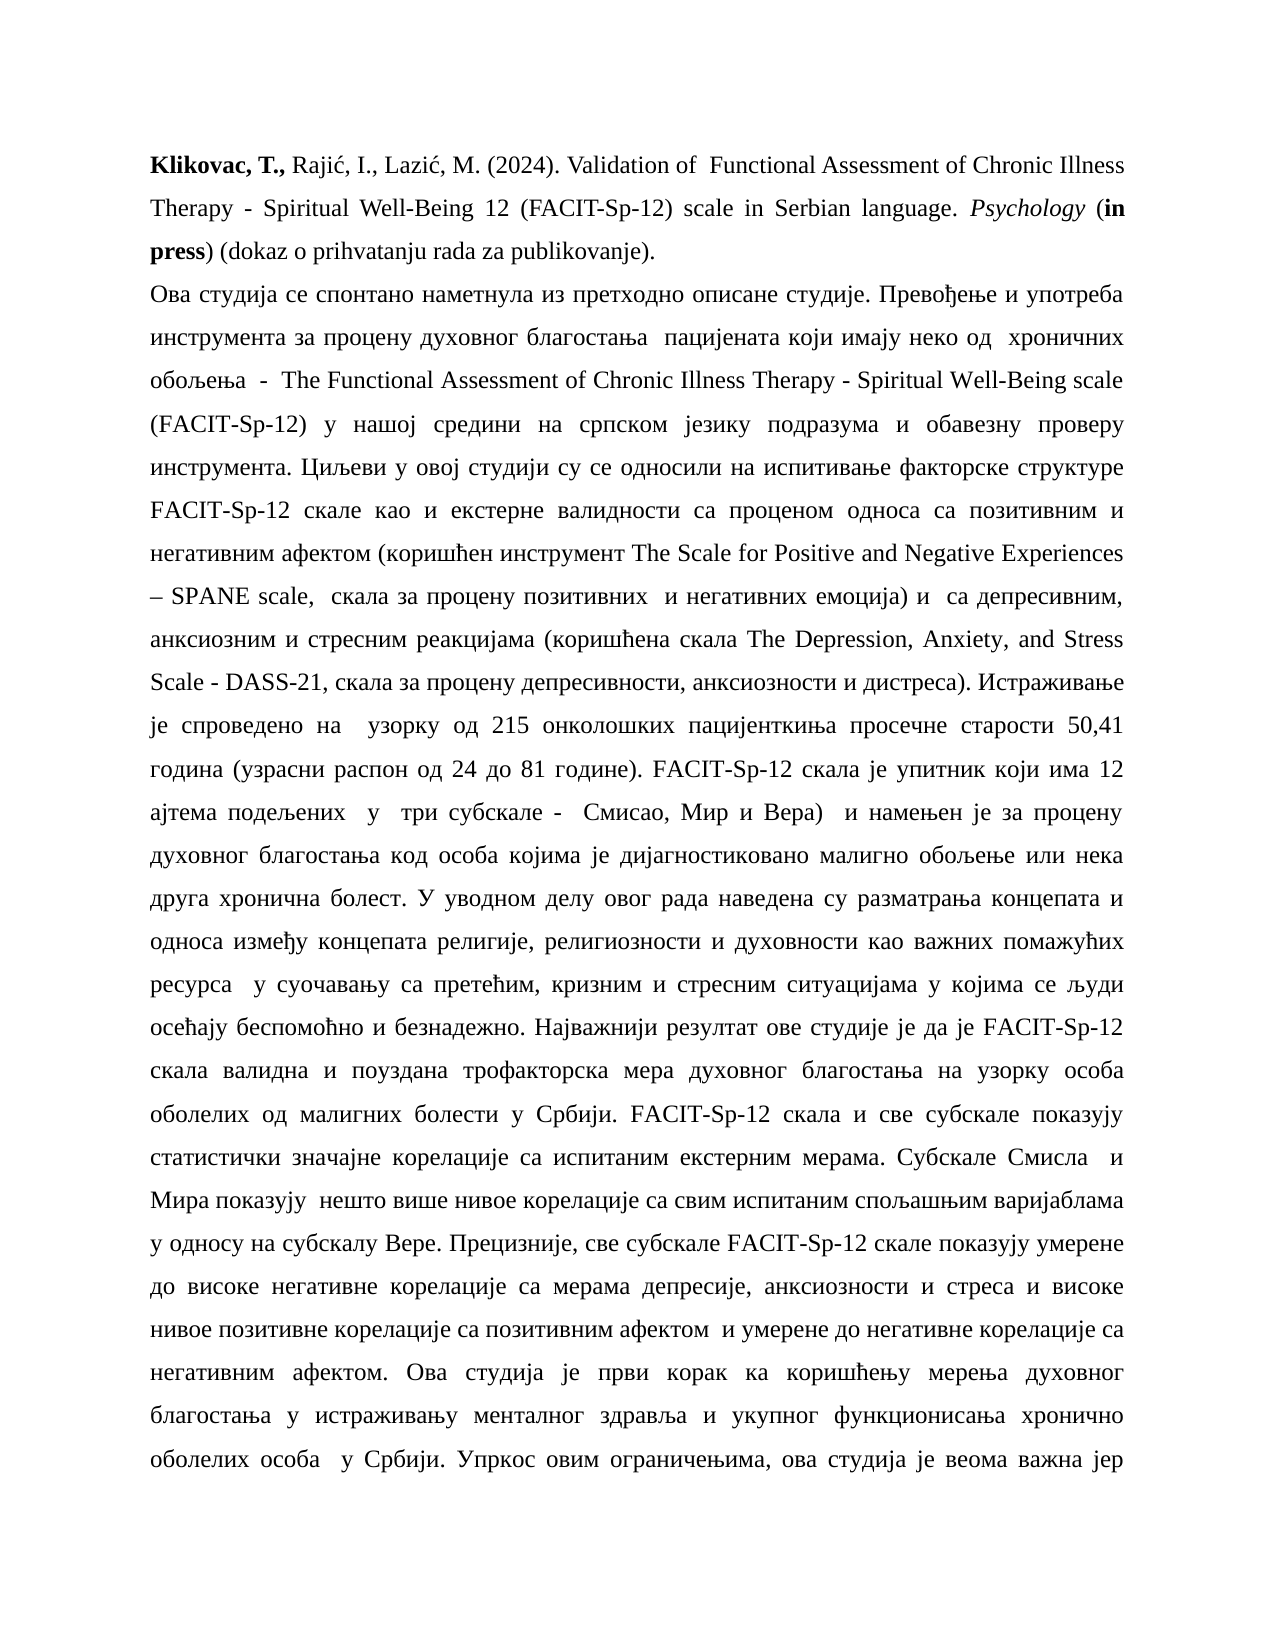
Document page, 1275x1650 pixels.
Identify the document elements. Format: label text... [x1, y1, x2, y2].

subtitle Klikovac, T., Rajić, I., Lazić, M. (2024). Validation of Functional Assessment of Chronic Illness Therapy - Spiritual Well-Being 12 (FACIT-Sp-12) scale in Serbian language. Psychology (in press) (dokaz o prihvatanju rada za publikovanje). [150, 150, 1125, 265]
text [150, 279, 1125, 1472]
